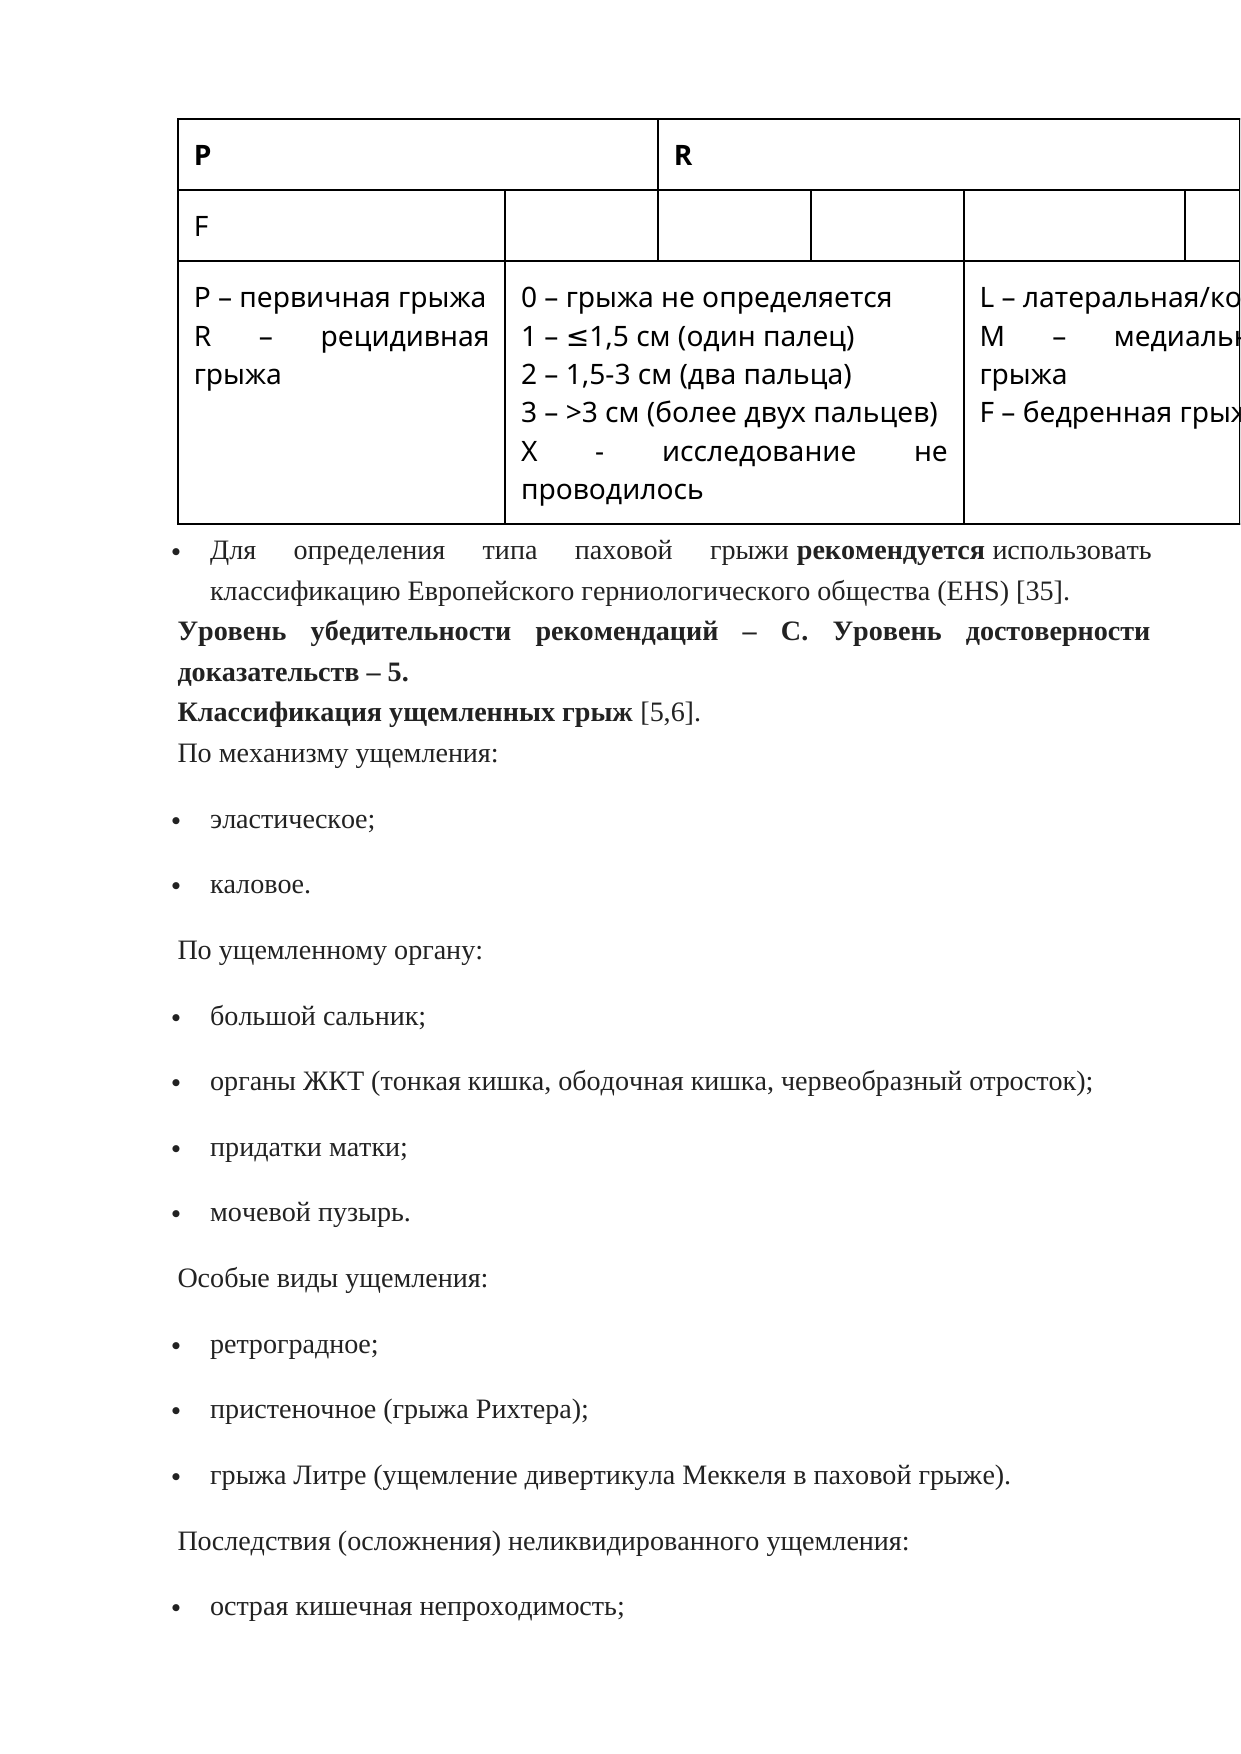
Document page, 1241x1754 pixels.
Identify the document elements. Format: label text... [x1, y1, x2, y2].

list мочевой пузырь. [172, 1187, 1152, 1228]
table_cell [659, 191, 810, 260]
text Классификация ущемленных грыж [5,6]. [177, 687, 1152, 728]
table_cell 0 – грыжа не определяется 1 – ≤1,5 см (один палец) 2 – 1,5-3 см (два пальца) 3 – >3 см (более двух пальцев) Х - исследование не проводилось [506, 262, 963, 523]
table_cell L – латеральная/косая грыжа M – медиальная/прямая грыжа F – бедренная грыжа [965, 262, 1239, 523]
list органы ЖКТ (тонкая кишка, ободочная кишка, червеобразный отросток); [172, 1056, 1152, 1097]
text Последствия (осложнения) неликвидированного ущемления: [177, 1515, 1152, 1556]
text Особые виды ущемления: [177, 1253, 1152, 1293]
table_header P [179, 120, 657, 189]
list придатки матки; [172, 1122, 1152, 1162]
table_cell P – первичная грыжа R – рецидивная грыжа [179, 262, 504, 523]
table_cell [506, 191, 657, 260]
table_cell F [179, 191, 504, 260]
list грыжа Литре (ущемление дивертикула Меккеля в паховой грыже). [172, 1450, 1152, 1490]
table_header R [659, 120, 1239, 189]
list эластическое; [172, 793, 1152, 834]
text По механизму ущемления: [177, 728, 1152, 768]
list каловое. [172, 859, 1152, 900]
table_cell [812, 191, 963, 260]
text По ущемленному органу: [177, 925, 1152, 965]
list острая кишечная непроходимость; [172, 1581, 1152, 1622]
table_cell [965, 191, 1184, 260]
table_cell [1186, 191, 1239, 260]
list большой сальник; [172, 990, 1152, 1031]
list Для определения типа паховой грыжи рекомендуется использовать классификацию Европейского герниологического общества (EHS) [35]. [172, 525, 1152, 606]
list пристеночное (грыжа Рихтера); [172, 1384, 1152, 1425]
text Уровень убедительности рекомендаций – С. Уровень достоверности доказательств – 5. [177, 606, 1152, 687]
list ретроградное; [172, 1318, 1152, 1359]
